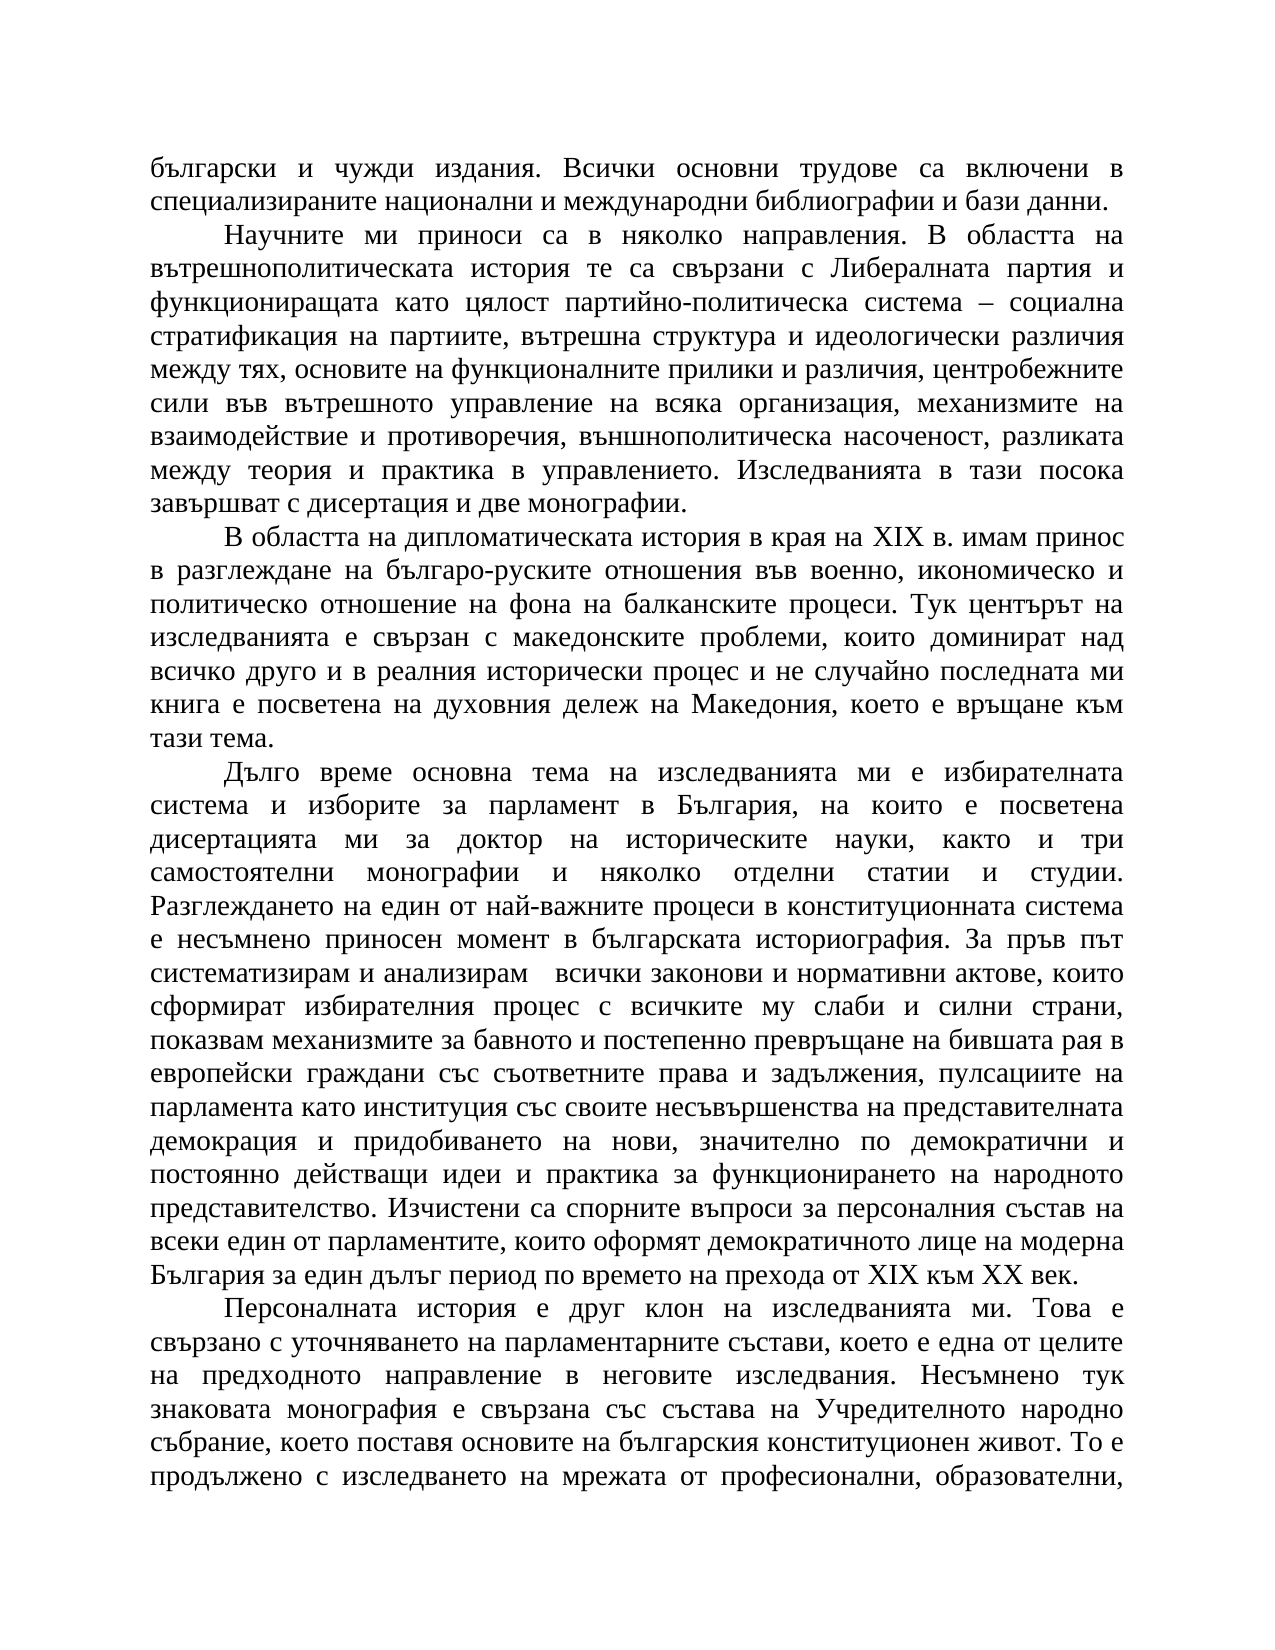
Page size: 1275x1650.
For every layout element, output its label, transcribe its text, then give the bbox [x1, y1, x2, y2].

text Научните ми приноси са в няколко направления. В областта на вътрешнополитическата история те са свързани с Либералната партия и функциониращата като цялост партийно-политическа система – социална стратификация на партиите, вътрешна структура и идеологически различия между тях, основите на функционалните прилики и различия, центробежните сили във вътрешното управление на всяка организация, механизмите на взаимодействие и противоречия, външнополитическа насоченост, разликата между теория и практика в управлението. Изследванията в тази посока завършват с дисертация и две монографии. [150, 217, 1125, 519]
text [150, 1290, 1125, 1492]
text В областта на дипломатическата история в края на XIX в. имам принос в разглеждане на българо-руските отношения във военно, икономическо и политическо отношение на фона на балканските процеси. Тук центърът на изследванията е свързан с македонските проблеми, които доминират над всичко друго и в реалния исторически процес и не случайно последната ми книга е посветена на духовния дележ на Македония, което е връщане към тази тема. [150, 519, 1125, 754]
text Дълго време основна тема на изследванията ми е избирателната система и изборите за парламент в България, на които е посветена дисертацията ми за доктор на историческите науки, както и три самостоятелни монографии и няколко отделни статии и студии. Разглеждането на един от най-важните процеси в конституционната система е несъмнено приносен момент в българската историография. За пръв път систематизирам и анализирам всички законови и нормативни актове, които сформират избирателния процес с всичките му слаби и силни страни, показвам механизмите за бавното и постепенно превръщане на бившата рая в европейски граждани със съответните права и задължения, пулсациите на парламента като институция със своите несъвършенства на представителната демокрация и придобиването на нови, значително по демократични и постоянно действащи идеи и практика за функционирането на народното представителство. Изчистени са спорните въпроси за персоналния състав на всеки един от парламентите, които оформят демократичното лице на модерна България за един дълъг период по времето на прехода от XIX към ХХ век. [150, 754, 1125, 1290]
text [150, 150, 1125, 217]
